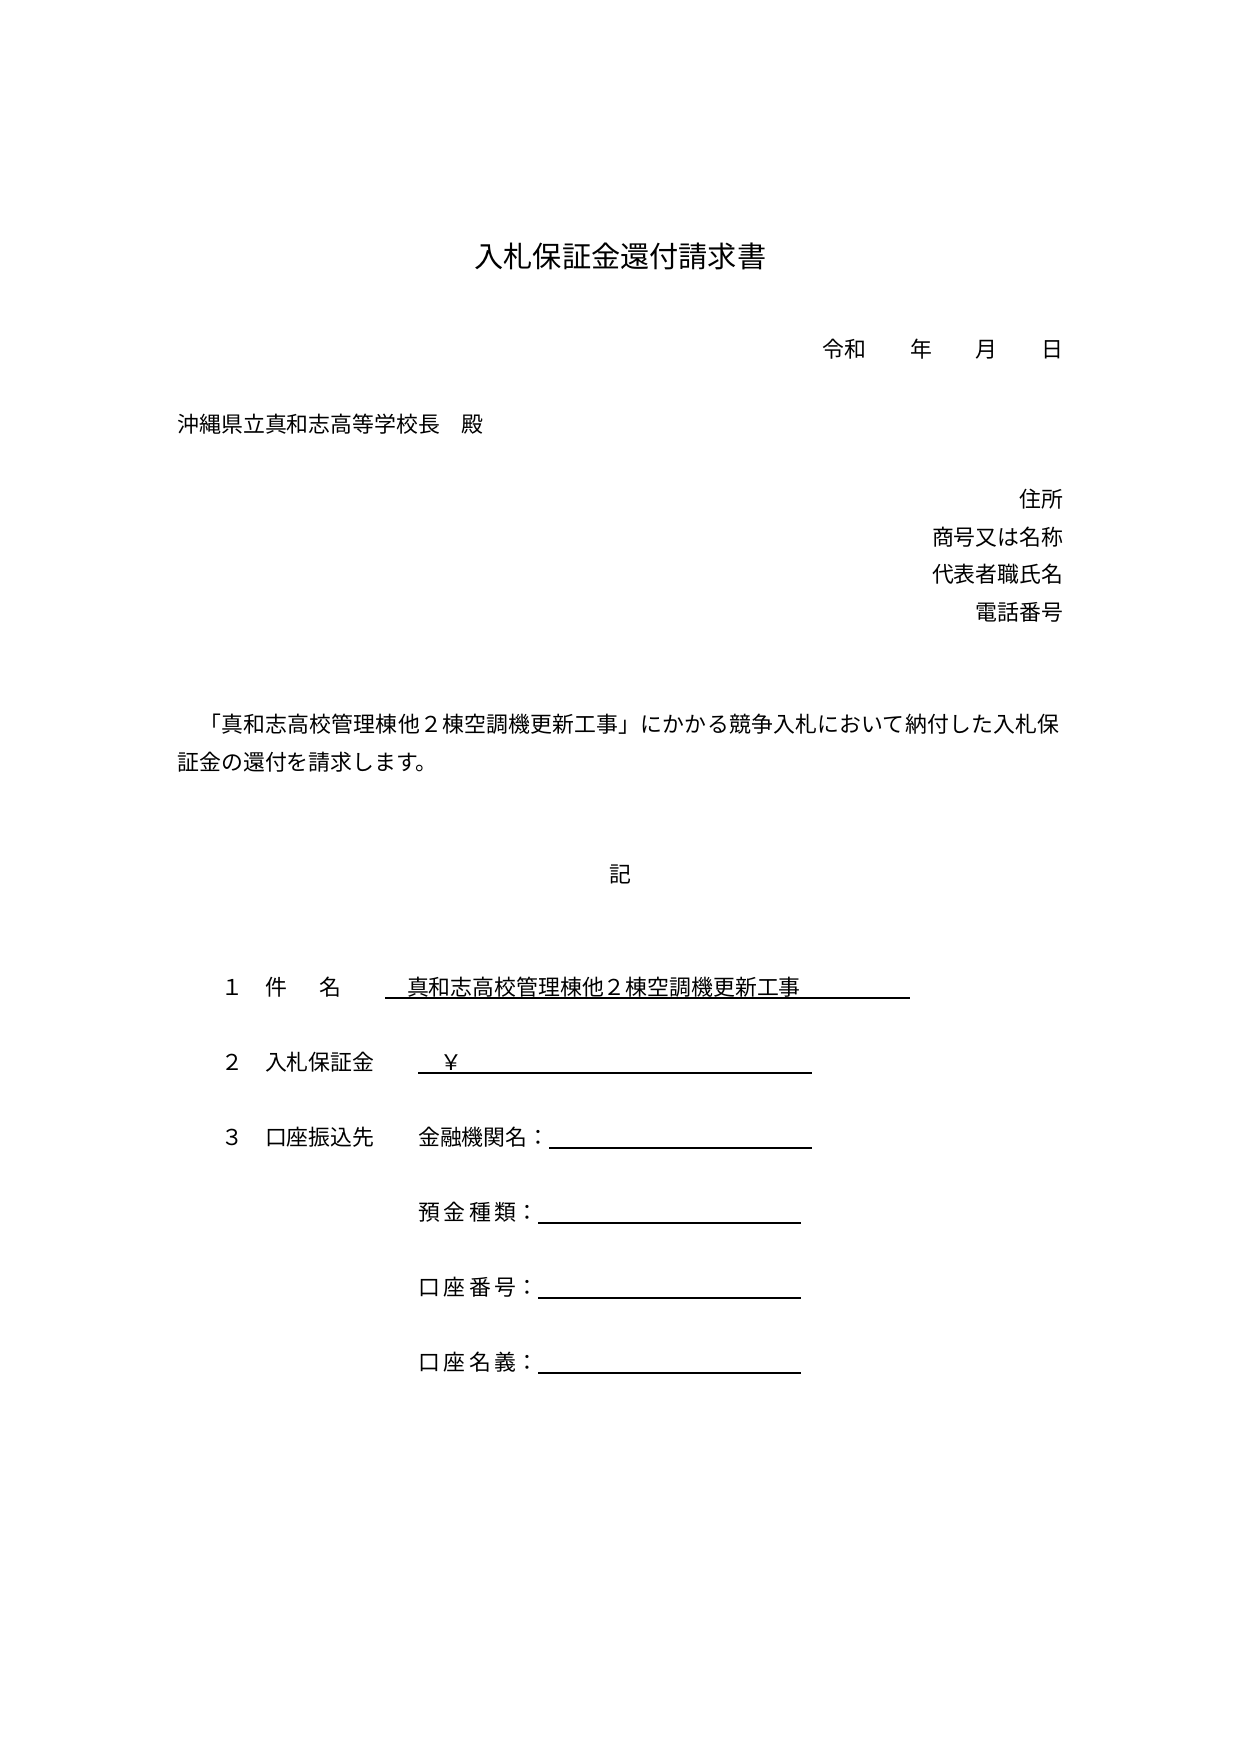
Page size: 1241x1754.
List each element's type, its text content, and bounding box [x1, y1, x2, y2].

text ２ 入札保証金 ￥ [177, 1042, 1063, 1079]
text 電話番号 [177, 592, 1063, 629]
text 商号又は名称 [177, 517, 1063, 554]
text 代表者職氏名 [177, 554, 1063, 592]
text 沖縄県立真和志高等学校長 殿 [177, 404, 1063, 442]
text 口座番号： [177, 1267, 1063, 1304]
text 預金種類： [177, 1192, 1063, 1229]
text 住所 [177, 479, 1063, 517]
text 入札保証金還付請求書 [177, 217, 1063, 292]
text ３ 口座振込先 金融機関名： [177, 1117, 1063, 1154]
text 令和 年 月 日 [177, 329, 1063, 367]
text 口座名義： [177, 1342, 1063, 1379]
subtitle 記 [177, 854, 1063, 892]
text １ 件名 真和志高校管理棟他２棟空調機更新工事 [177, 967, 1063, 1004]
text 「真和志高校管理棟他２棟空調機更新工事」にかかる競争入札において納付した入札保証金の還付を請求します。 [177, 704, 1063, 779]
